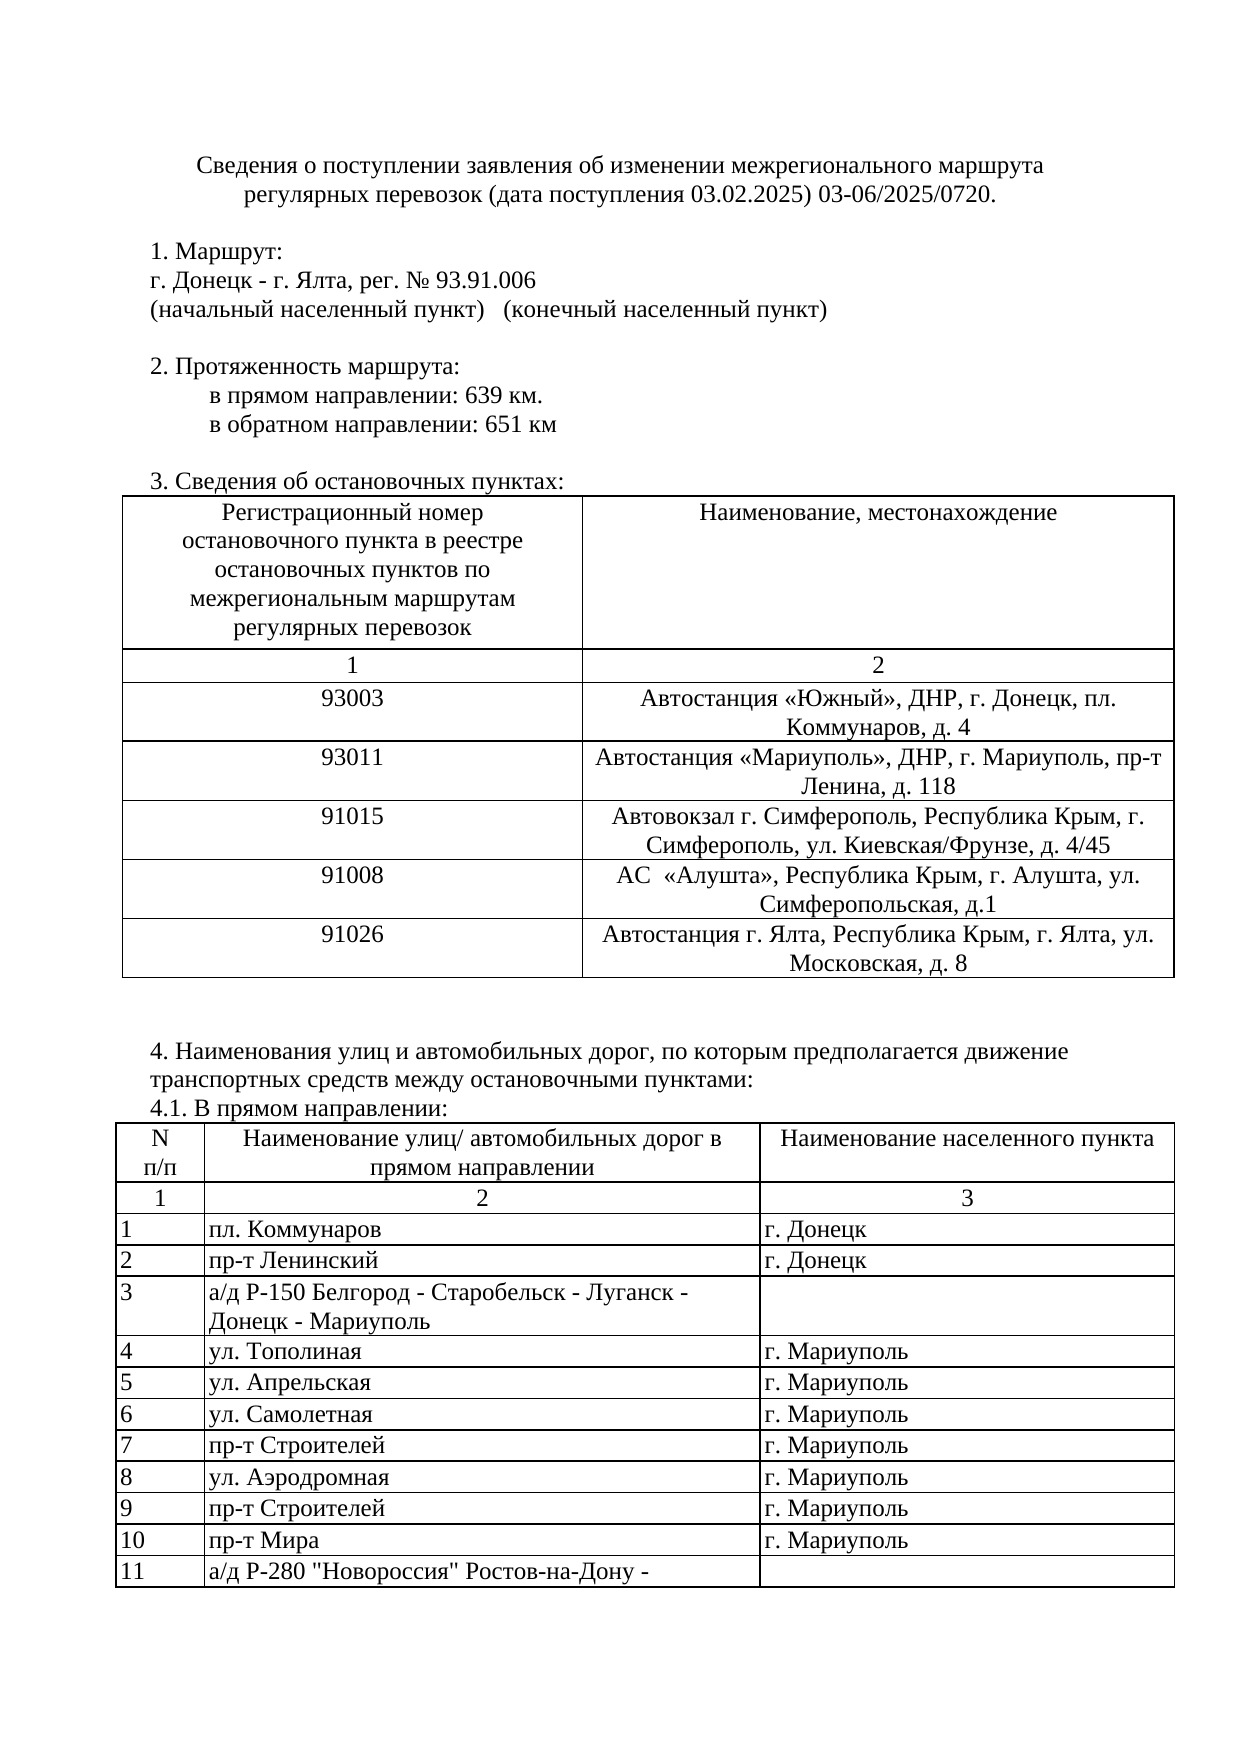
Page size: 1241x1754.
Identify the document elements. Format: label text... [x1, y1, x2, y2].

table_cell 1 [117, 1183, 204, 1212]
table_header Наименование улиц/ автомобильных дорог в прямом направлении [205, 1124, 759, 1181]
table_cell 91015 [123, 801, 582, 858]
table_cell г. Донецк [761, 1214, 1174, 1244]
table_cell г. Мариуполь [761, 1336, 1174, 1366]
table_cell г. Мариуполь [761, 1525, 1174, 1555]
table_cell [761, 1277, 1174, 1334]
text (начальный населенный пункт) (конечный населенный пункт) [150, 294, 1090, 322]
table_cell АС «Алушта», Республика Крым, г. Алушта, ул. Симферопольская, д.1 [583, 860, 1173, 918]
table_cell Автостанция «Южный», ДНР, г. Донецк, пл. Коммунаров, д. 4 [583, 683, 1173, 740]
table_cell 1 [123, 650, 582, 681]
table_cell ул. Самолетная [205, 1399, 759, 1429]
text 4.1. В прямом направлении: [150, 1093, 1090, 1122]
table_cell 91026 [123, 919, 582, 977]
table_cell г. Мариуполь [761, 1431, 1174, 1460]
text 1. Маршрут: [150, 236, 1090, 265]
table_cell 11 [117, 1556, 204, 1586]
table_cell ул. Аэродромная [205, 1462, 759, 1492]
table_cell г. Мариуполь [761, 1493, 1174, 1523]
table_cell а/д Р-150 Белгород - Старобельск - Луганск - Донецк - Мариуполь [205, 1277, 759, 1334]
table_cell 2 [117, 1246, 204, 1275]
text в прямом направлении: 639 км. [150, 380, 1090, 409]
table_cell г. Мариуполь [761, 1399, 1174, 1429]
table_cell 9 [117, 1493, 204, 1523]
table_cell г. Мариуполь [761, 1368, 1174, 1397]
table_cell пр-т Мира [205, 1525, 759, 1555]
table_cell 5 [117, 1368, 204, 1397]
table_cell 7 [117, 1431, 204, 1460]
table_cell 93011 [123, 742, 582, 799]
table_cell пр-т Строителей [205, 1493, 759, 1523]
table_cell пр-т Ленинский [205, 1246, 759, 1275]
table_cell 8 [117, 1462, 204, 1492]
table_cell г. Мариуполь [761, 1462, 1174, 1492]
table_cell 91008 [123, 860, 582, 918]
text в обратном направлении: 651 км [150, 409, 1090, 437]
table_cell 3 [117, 1277, 204, 1334]
table_header Наименование населенного пункта [761, 1124, 1174, 1181]
table_cell пр-т Строителей [205, 1431, 759, 1460]
table_cell [761, 1556, 1174, 1586]
table_cell 2 [205, 1183, 759, 1212]
text 3. Сведения об остановочных пунктах: [150, 466, 1090, 495]
table_cell Автовокзал г. Симферополь, Республика Крым, г. Симферополь, ул. Киевская/Фрунзе, д. 4/45 [583, 801, 1173, 858]
table_cell пл. Коммунаров [205, 1214, 759, 1244]
table_header Регистрационный номер остановочного пункта в реестре остановочных пунктов по межрегиональным маршрутам регулярных перевозок [123, 497, 582, 648]
table_cell ул. Тополиная [205, 1336, 759, 1366]
table_cell 3 [761, 1183, 1174, 1212]
table_cell 10 [117, 1525, 204, 1555]
text Сведения о поступлении заявления об изменении межрегионального маршрута регулярных перевозок (дата поступления 03.02.2025) 03-06/2025/0720. [150, 150, 1090, 207]
table_cell Автостанция г. Ялта, Республика Крым, г. Ялта, ул. Московская, д. 8 [583, 919, 1173, 977]
table_cell 93003 [123, 683, 582, 740]
table_cell Автостанция «Мариуполь», ДНР, г. Мариуполь, пр-т Ленина, д. 118 [583, 742, 1173, 799]
table_cell 6 [117, 1399, 204, 1429]
text г. Донецк - г. Ялта, рег. № 93.91.006 [150, 265, 1090, 294]
table_header Наименование, местонахождение [583, 497, 1173, 648]
text 4. Наименования улиц и автомобильных дорог, по которым предполагается движение транспортных средств между остановочными пунктами: [150, 1036, 1090, 1093]
table_cell 1 [117, 1214, 204, 1244]
table_cell 4 [117, 1336, 204, 1366]
table_cell 2 [583, 650, 1173, 681]
table_header N п/п [117, 1124, 204, 1181]
text 2. Протяженность маршрута: [150, 351, 1090, 380]
table_cell ул. Апрельская [205, 1368, 759, 1397]
table_cell г. Донецк [761, 1246, 1174, 1275]
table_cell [205, 1556, 759, 1586]
